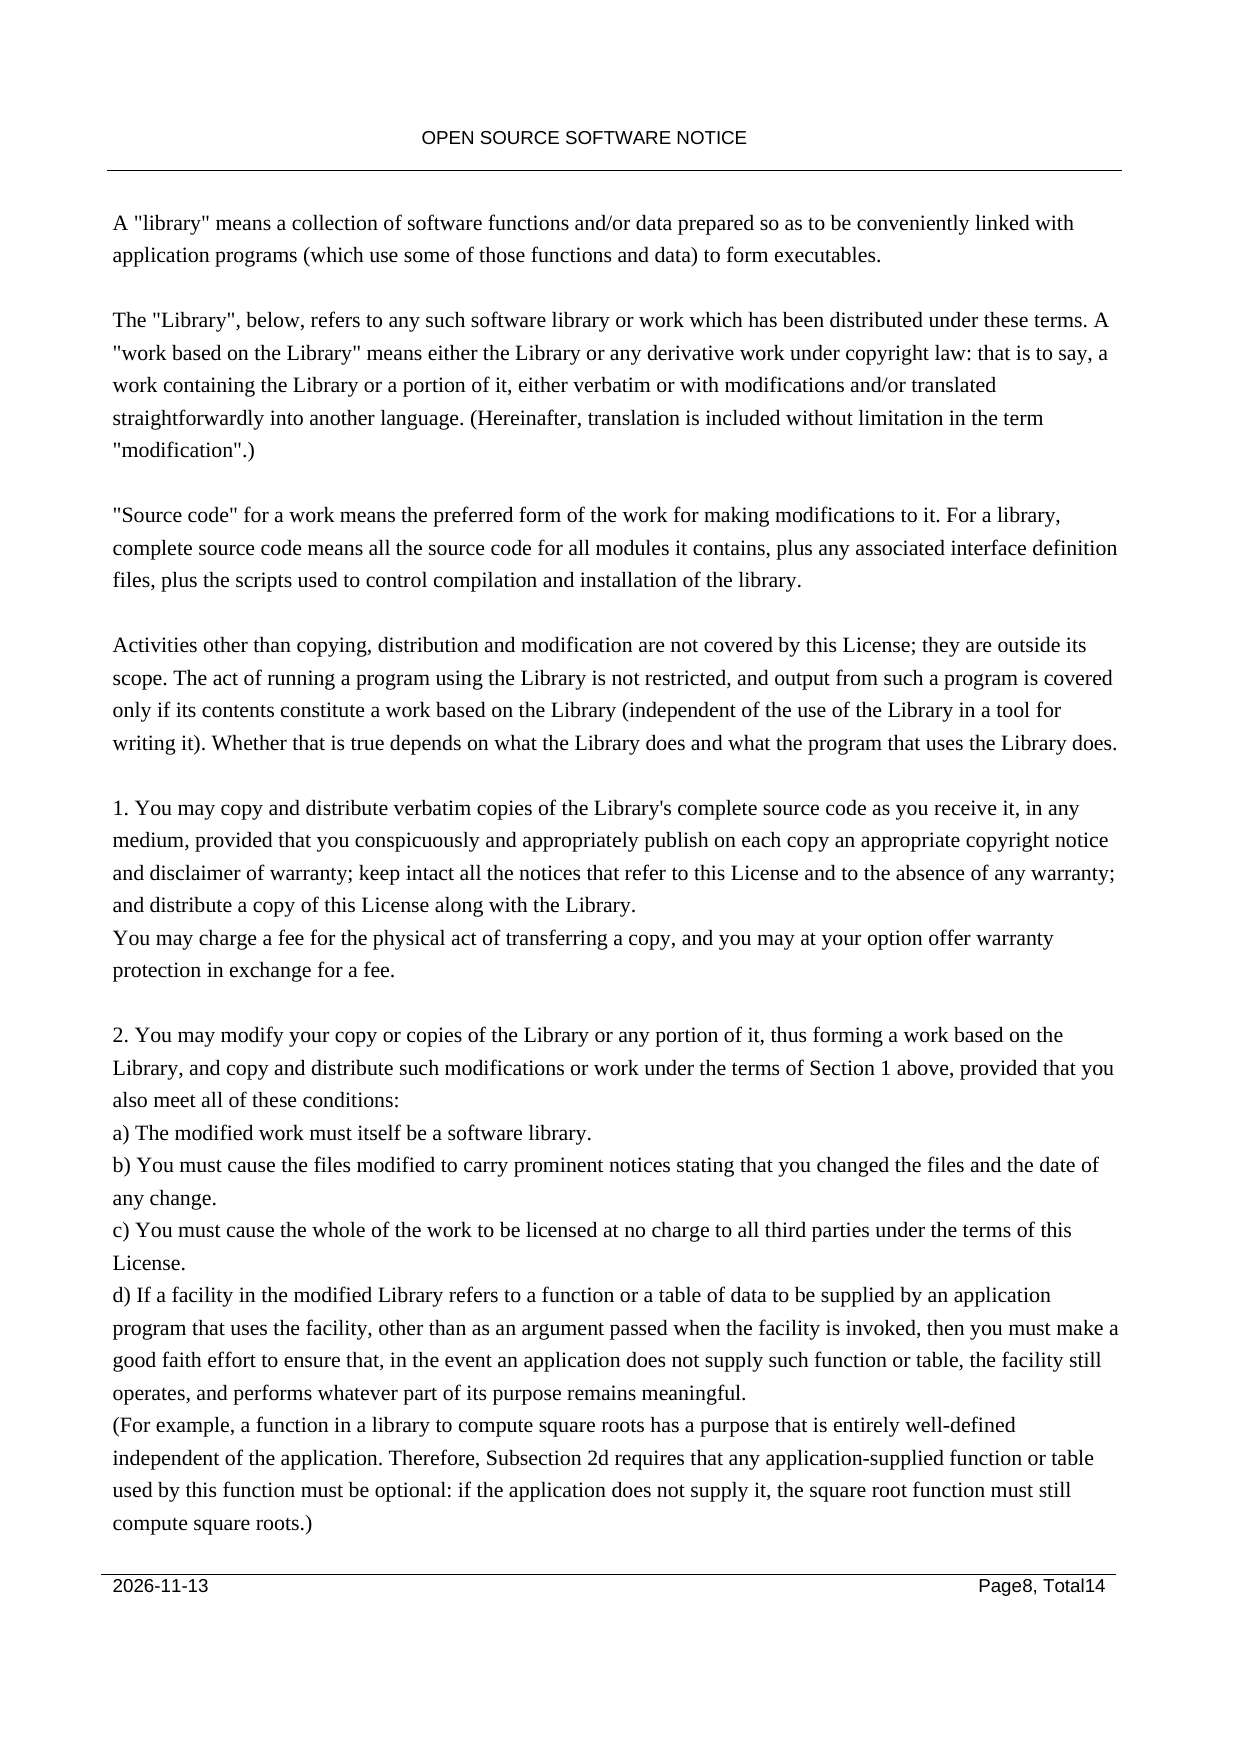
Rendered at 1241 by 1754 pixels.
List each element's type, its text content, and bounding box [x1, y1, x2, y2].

text c) You must cause the whole of the work to be licensed at no charge to all third parties under the terms of this License. [112, 1214, 1128, 1279]
text 2. You may modify your copy or copies of the Library or any portion of it, thus forming a work based on the Library, and copy and distribute such modifications or work under the terms of Section 1 above, provided that you also meet all of these conditions: [112, 1019, 1128, 1116]
text Activities other than copying, distribution and modification are not covered by this License; they are outside its scope. The act of running a program using the Library is not restricted, and output from such a program is covered only if its contents constitute a work based on the Library (independent of the use of the Library in a tool for writing it). Whether that is true depends on what the Library does and what the program that uses the Library does. [112, 629, 1128, 759]
text A "library" means a collection of software functions and/or data prepared so as to be conveniently linked with application programs (which use some of those functions and data) to form executables. [112, 206, 1128, 271]
text 1. You may copy and distribute verbatim copies of the Library's complete source code as you receive it, in any medium, provided that you conspicuously and appropriately publish on each copy an appropriate copyright notice and disclaimer of warranty; keep intact all the notices that refer to this License and to the absence of any warranty; and distribute a copy of this License along with the Library. [112, 791, 1128, 921]
text a) The modified work must itself be a software library. [112, 1116, 1128, 1149]
text b) You must cause the files modified to carry prominent notices stating that you changed the files and the date of any change. [112, 1149, 1128, 1214]
text d) If a facility in the modified Library refers to a function or a table of data to be supplied by an application program that uses the facility, other than as an argument passed when the facility is invoked, then you must make a good faith effort to ensure that, in the event an application does not supply such function or table, the facility still operates, and performs whatever part of its purpose remains meaningful. [112, 1279, 1128, 1409]
text The "Library", below, refers to any such software library or work which has been distributed under these terms. A "work based on the Library" means either the Library or any derivative work under copyright law: that is to say, a work containing the Library or a portion of it, either verbatim or with modifications and/or translated straightforwardly into another language. (Hereinafter, translation is included without limitation in the term "modification".) [112, 304, 1128, 466]
text (For example, a function in a library to compute square roots has a purpose that is entirely well-defined independent of the application. Therefore, Subsection 2d requires that any application-supplied function or table used by this function must be optional: if the application does not supply it, the square root function must still compute square roots.) [112, 1409, 1128, 1539]
text "Source code" for a work means the preferred form of the work for making modifications to it. For a library, complete source code means all the source code for all modules it contains, plus any associated interface definition files, plus the scripts used to control compilation and installation of the library. [112, 499, 1128, 596]
text You may charge a fee for the physical act of transferring a copy, and you may at your option offer warranty protection in exchange for a fee. [112, 921, 1128, 986]
